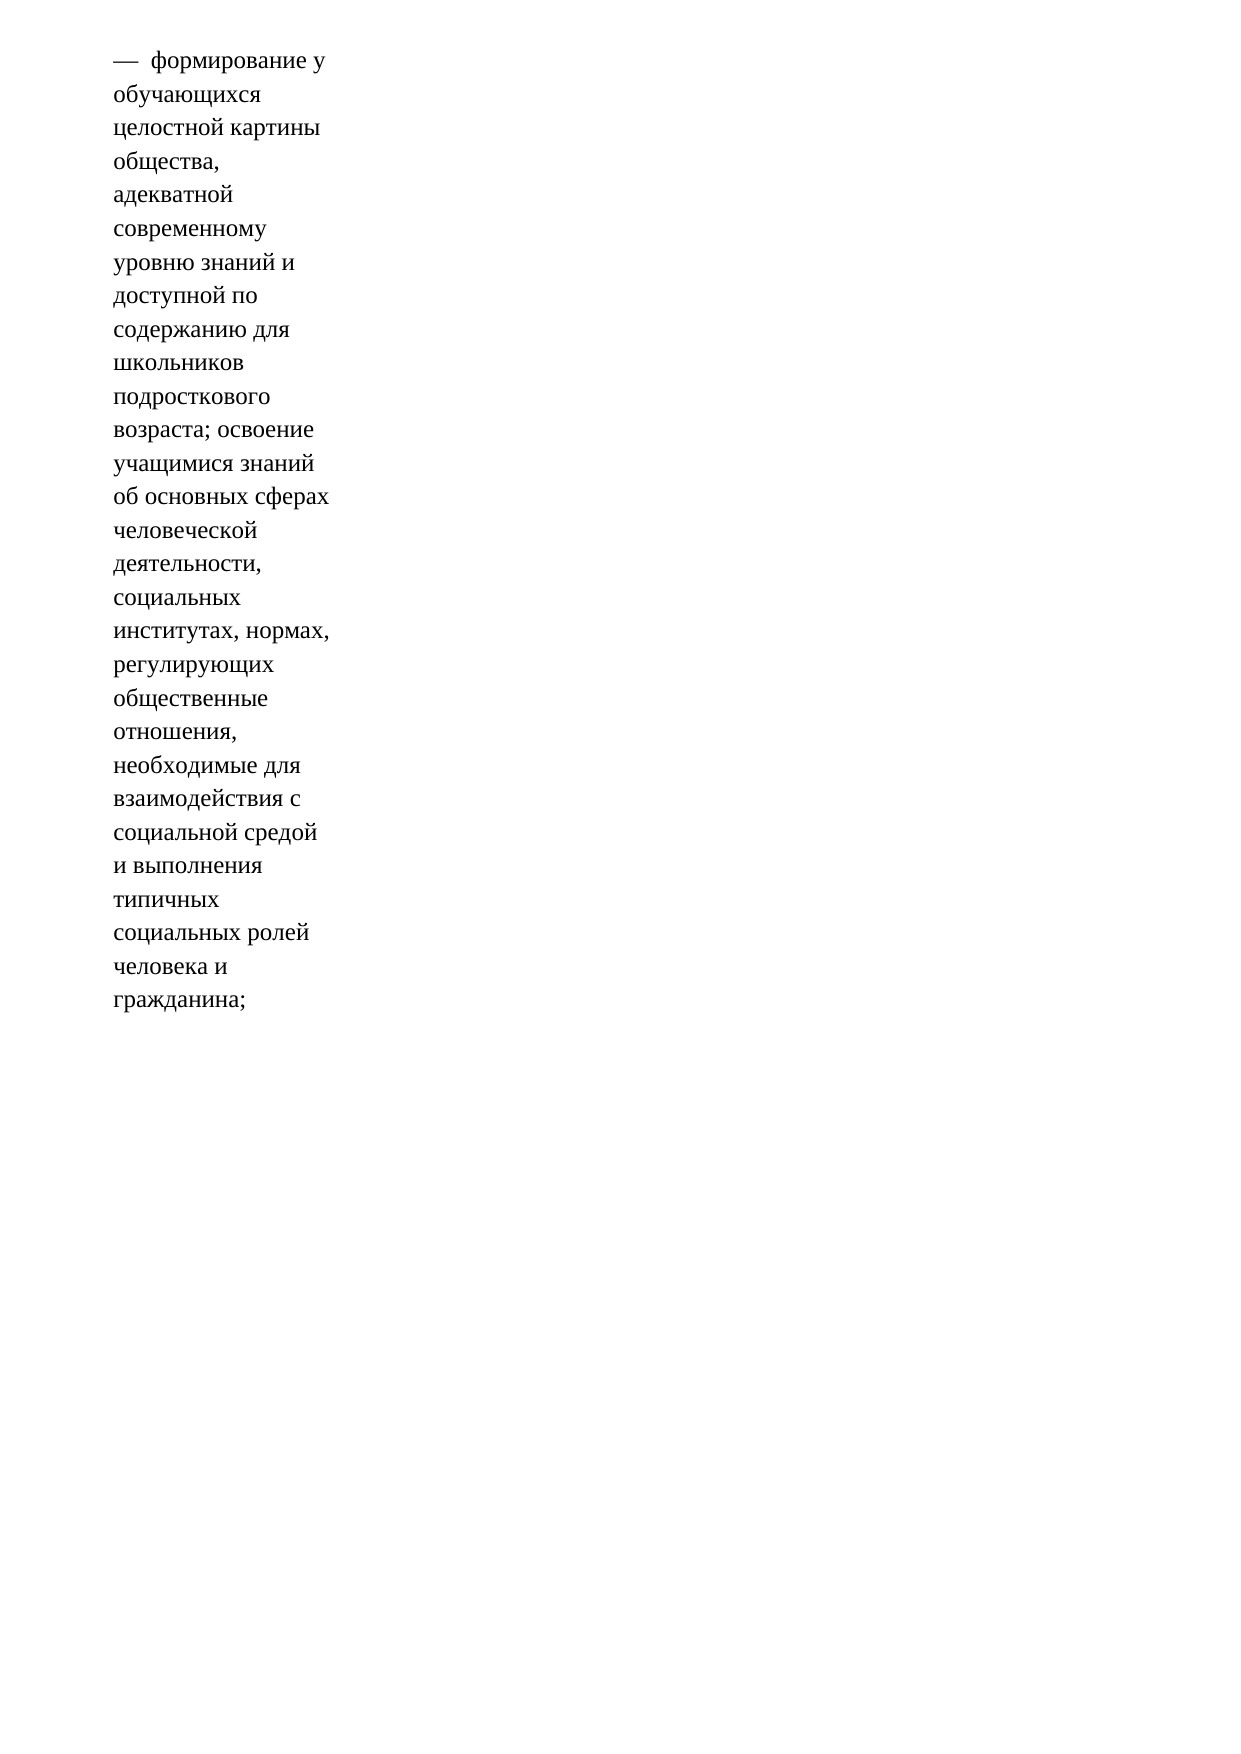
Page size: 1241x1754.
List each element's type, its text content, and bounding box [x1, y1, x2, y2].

text — формирование у обучающихся целостной картины общества, адекватной современному уровню знаний и доступной по содержанию для школьников подросткового возраста; освоение учащимися знаний об основных сферах человеческой деятельности, социальных институтах, нормах, регулирующих общественные отношения, необходимые для взаимодействия с социальной средой и выполнения типичных социальных ролей человека и гражданина; [113, 45, 336, 1013]
